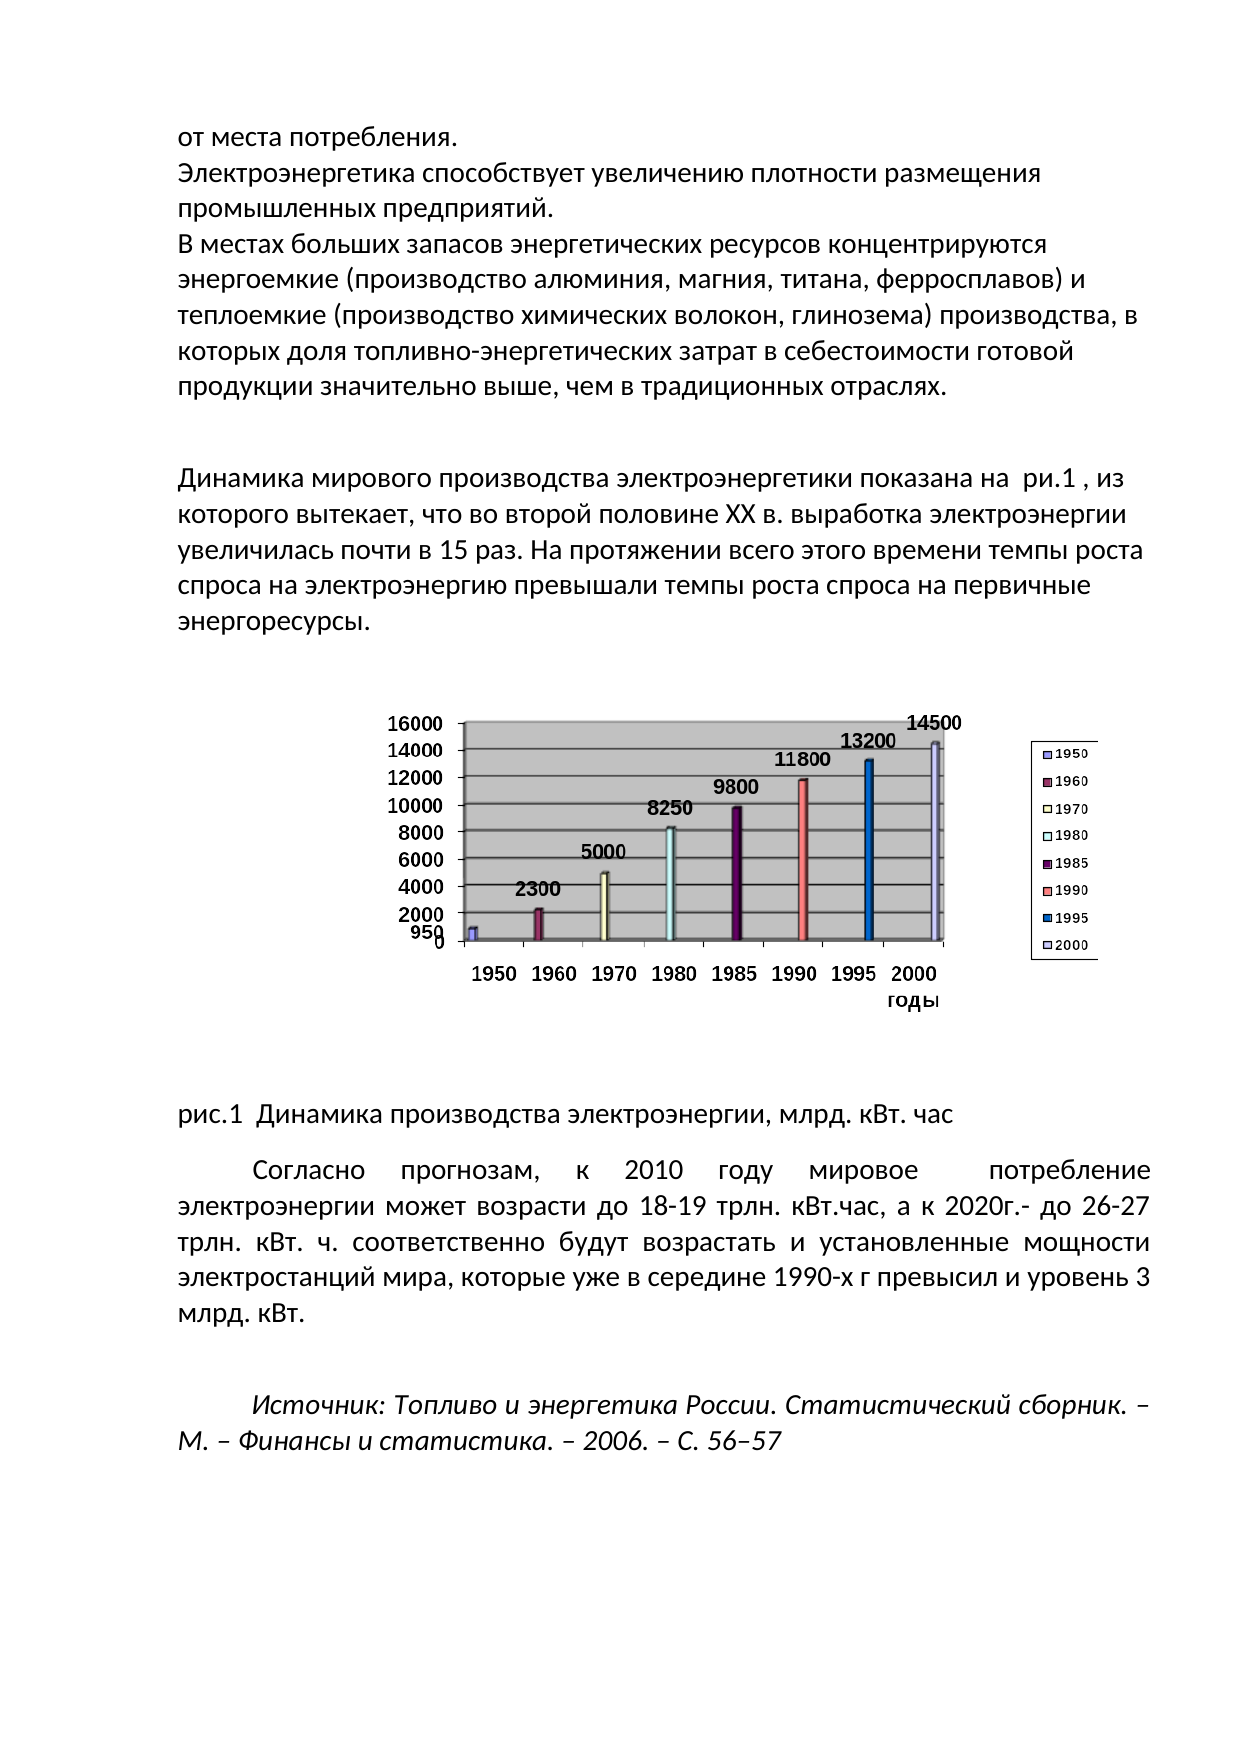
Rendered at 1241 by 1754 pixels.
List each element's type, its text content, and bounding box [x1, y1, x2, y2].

text Источник: Топливо и энергетика России. Статистический сборник. – М. – Финансы и статистика. – 2006. – С. 56–57 [177, 1386, 1152, 1457]
text Согласно прогнозам, к 2010 году мировое потребление электроэнергии может возрасти до 18-19 трлн. кВт.час, а к 2020г.- до 26-27 трлн. кВт. ч. соответственно будут возрастать и установленные мощности электростанций мира, которые уже в середине 1990-х г превысил и уровень 3 млрд. кВт. [177, 1151, 1152, 1329]
text рис.1 Динамика производства электроэнергии, млрд. кВт. час [177, 658, 1152, 1131]
text Динамика мирового производства электроэнергетики показана на ри.1 , из которого вытекает, что во второй половине ХХ в. выработка электроэнергии увеличилась почти в 15 раз. На протяжении всего этого времени темпы роста спроса на электроэнергию превышали темпы роста спроса на первичные энергоресурсы. [177, 424, 1152, 638]
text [177, 118, 1152, 403]
